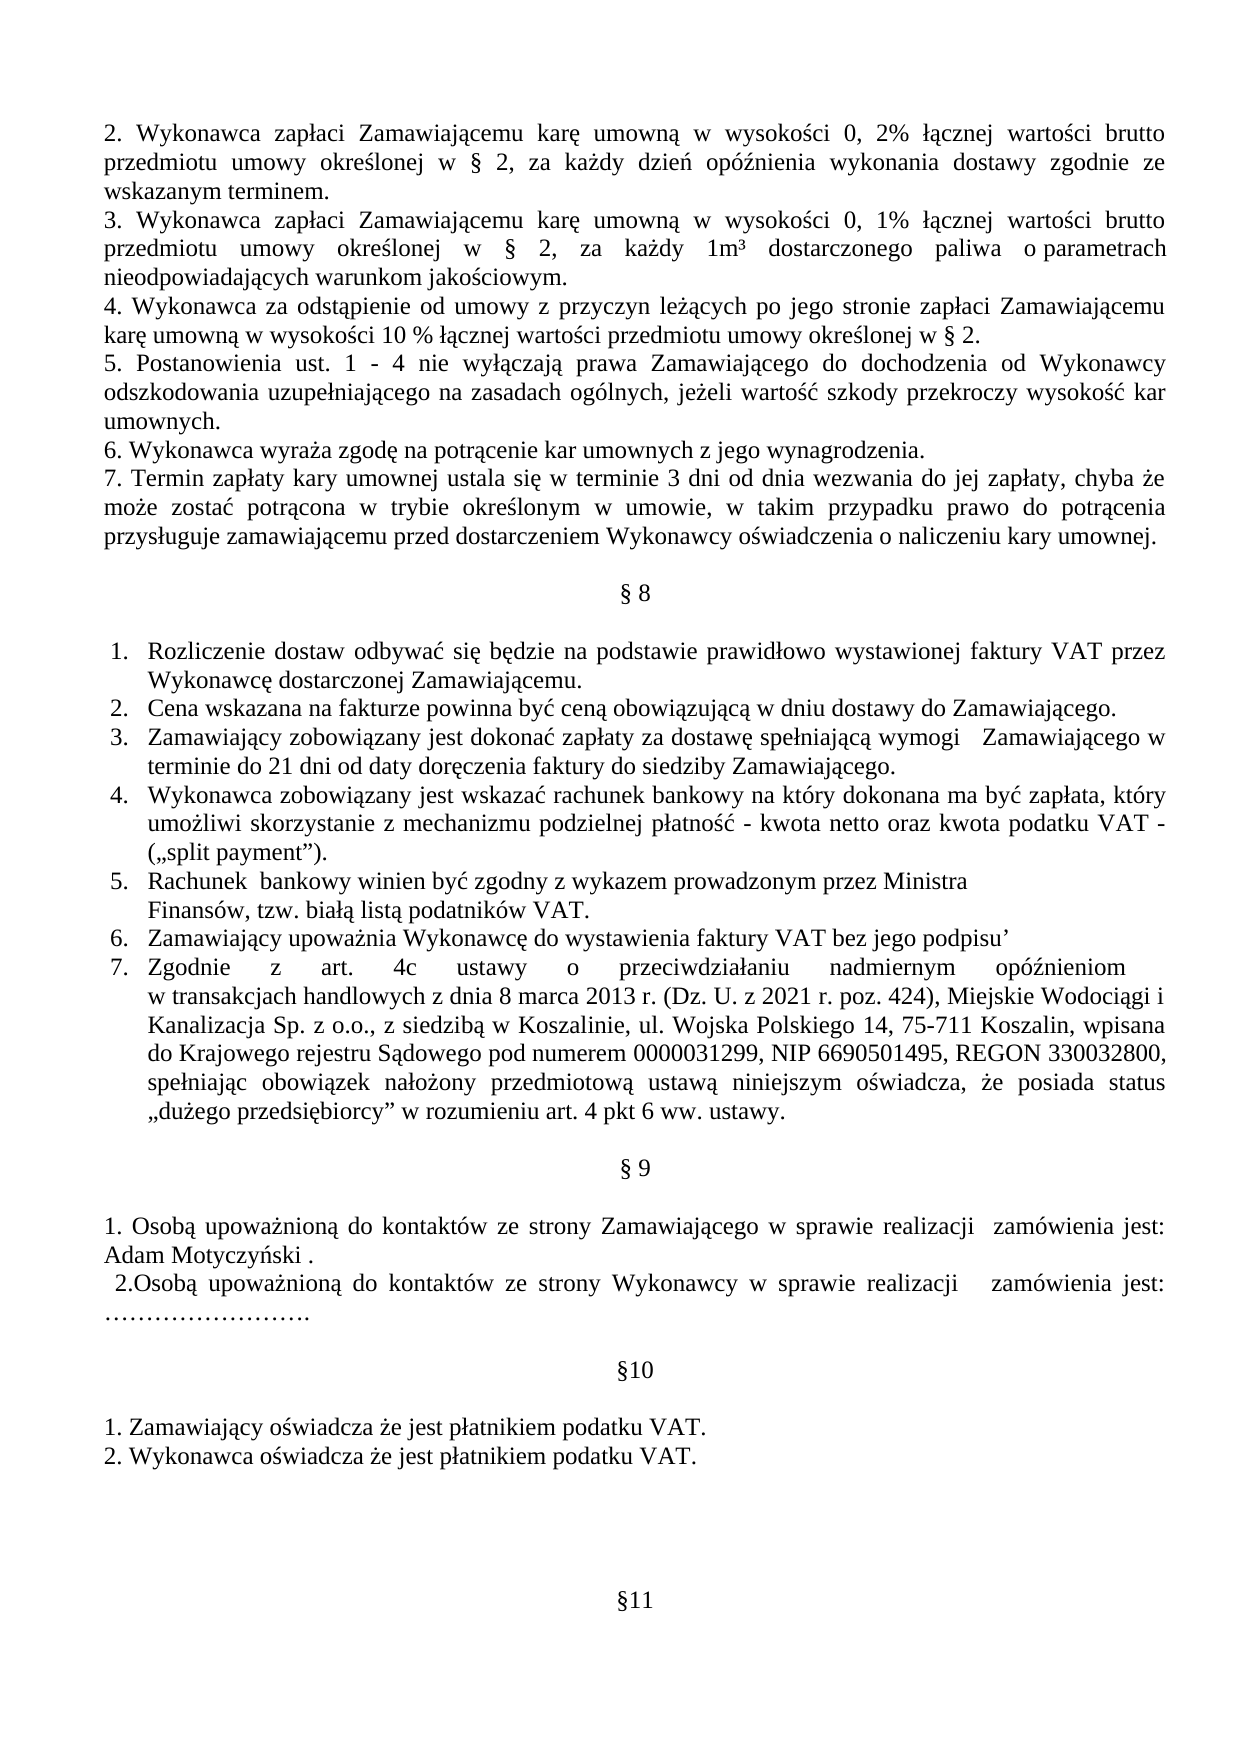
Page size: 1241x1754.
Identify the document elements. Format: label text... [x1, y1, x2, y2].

subtitle 2.Osobą upoważnioną do kontaktów ze strony Wykonawcy w sprawie realizacji zamówienia jest: ……………………. [103, 1268, 1167, 1326]
text 6. Wykonawca wyraża zgodę na potrącenie kar umownych z jego wynagrodzenia. [103, 435, 1167, 463]
list Wykonawca zobowiązany jest wskazać rachunek bankowy na który dokonana ma być zapłata, który umożliwi skorzystanie z mechanizmu podzielnej płatność - kwota netto oraz kwota podatku VAT - („split payment”). [110, 780, 1167, 866]
text 1. Osobą upoważnioną do kontaktów ze strony Zamawiającego w sprawie realizacji zamówienia jest: Adam Motyczyński . [103, 1211, 1167, 1268]
list Zamawiający upoważnia Wykonawcę do wystawienia faktury VAT bez jego podpisu’ [110, 923, 1167, 952]
text §10 [103, 1355, 1167, 1383]
list Zamawiający zobowiązany jest dokonać zapłaty za dostawę spełniającą wymogi Zamawiającego w terminie do 21 dni od daty doręczenia faktury do siedziby Zamawiającego. [110, 722, 1167, 780]
text 2. Wykonawca oświadcza że jest płatnikiem podatku VAT. [103, 1441, 1167, 1470]
list Cena wskazana na fakturze powinna być ceną obowiązującą w dniu dostawy do Zamawiającego. [110, 693, 1167, 722]
list Rachunek bankowy winien być zgodny z wykazem prowadzonym przez Ministra [110, 866, 1167, 895]
list Rozliczenie dostaw odbywać się będzie na podstawie prawidłowo wystawionej faktury VAT przez Wykonawcę dostarczonej Zamawiającemu. [110, 636, 1167, 693]
text 3. Wykonawca zapłaci Zamawiającemu karę umowną w wysokości 0, 1% łącznej wartości brutto przedmiotu umowy określonej w § 2, za każdy 1m³ dostarczonego paliwa o parametrach nieodpowiadających warunkom jakościowym. [103, 205, 1167, 291]
text 5. Postanowienia ust. 1 - 4 nie wyłączają prawa Zamawiającego do dochodzenia od Wykonawcy odszkodowania uzupełniającego na zasadach ogólnych, jeżeli wartość szkody przekroczy wysokość kar umownych. [103, 348, 1167, 435]
text 7. Termin zapłaty kary umownej ustala się w terminie 3 dni od dnia wezwania do jej zapłaty, chyba że może zostać potrącona w trybie określonym w umowie, w takim przypadku prawo do potrącenia przysługuje zamawiającemu przed dostarczeniem Wykonawcy oświadczenia o naliczeniu kary umownej. [103, 463, 1167, 550]
subtitle § 8 [103, 578, 1167, 607]
text Finansów, tzw. białą listą podatników VAT. [103, 895, 1167, 923]
list Zgodnie z art. 4c ustawy o przeciwdziałaniu nadmiernym opóźnieniom w transakcjach handlowych z dnia 8 marca 2013 r. (Dz. U. z 2021 r. poz. 424), Miejskie Wodociągi i Kanalizacja Sp. z o.o., z siedzibą w Koszalinie, ul. Wojska Polskiego 14, 75-711 Koszalin, wpisana do Krajowego rejestru Sądowego pod numerem 0000031299, NIP 6690501495, REGON 330032800, spełniając obowiązek nałożony przedmiotową ustawą niniejszym oświadcza, że posiada status „dużego przedsiębiorcy” w rozumieniu art. 4 pkt 6 ww. ustawy. [110, 952, 1167, 1125]
text 2. Wykonawca zapłaci Zamawiającemu karę umowną w wysokości 0, 2% łącznej wartości brutto przedmiotu umowy określonej w § 2, za każdy dzień opóźnienia wykonania dostawy zgodnie ze wskazanym terminem. [103, 118, 1167, 205]
text §11 [103, 1585, 1167, 1613]
subtitle § 9 [103, 1153, 1167, 1182]
text 4. Wykonawca za odstąpienie od umowy z przyczyn leżących po jego stronie zapłaci Zamawiającemu karę umowną w wysokości 10 % łącznej wartości przedmiotu umowy określonej w § 2. [103, 291, 1167, 348]
text 1. Zamawiający oświadcza że jest płatnikiem podatku VAT. [103, 1412, 1167, 1441]
